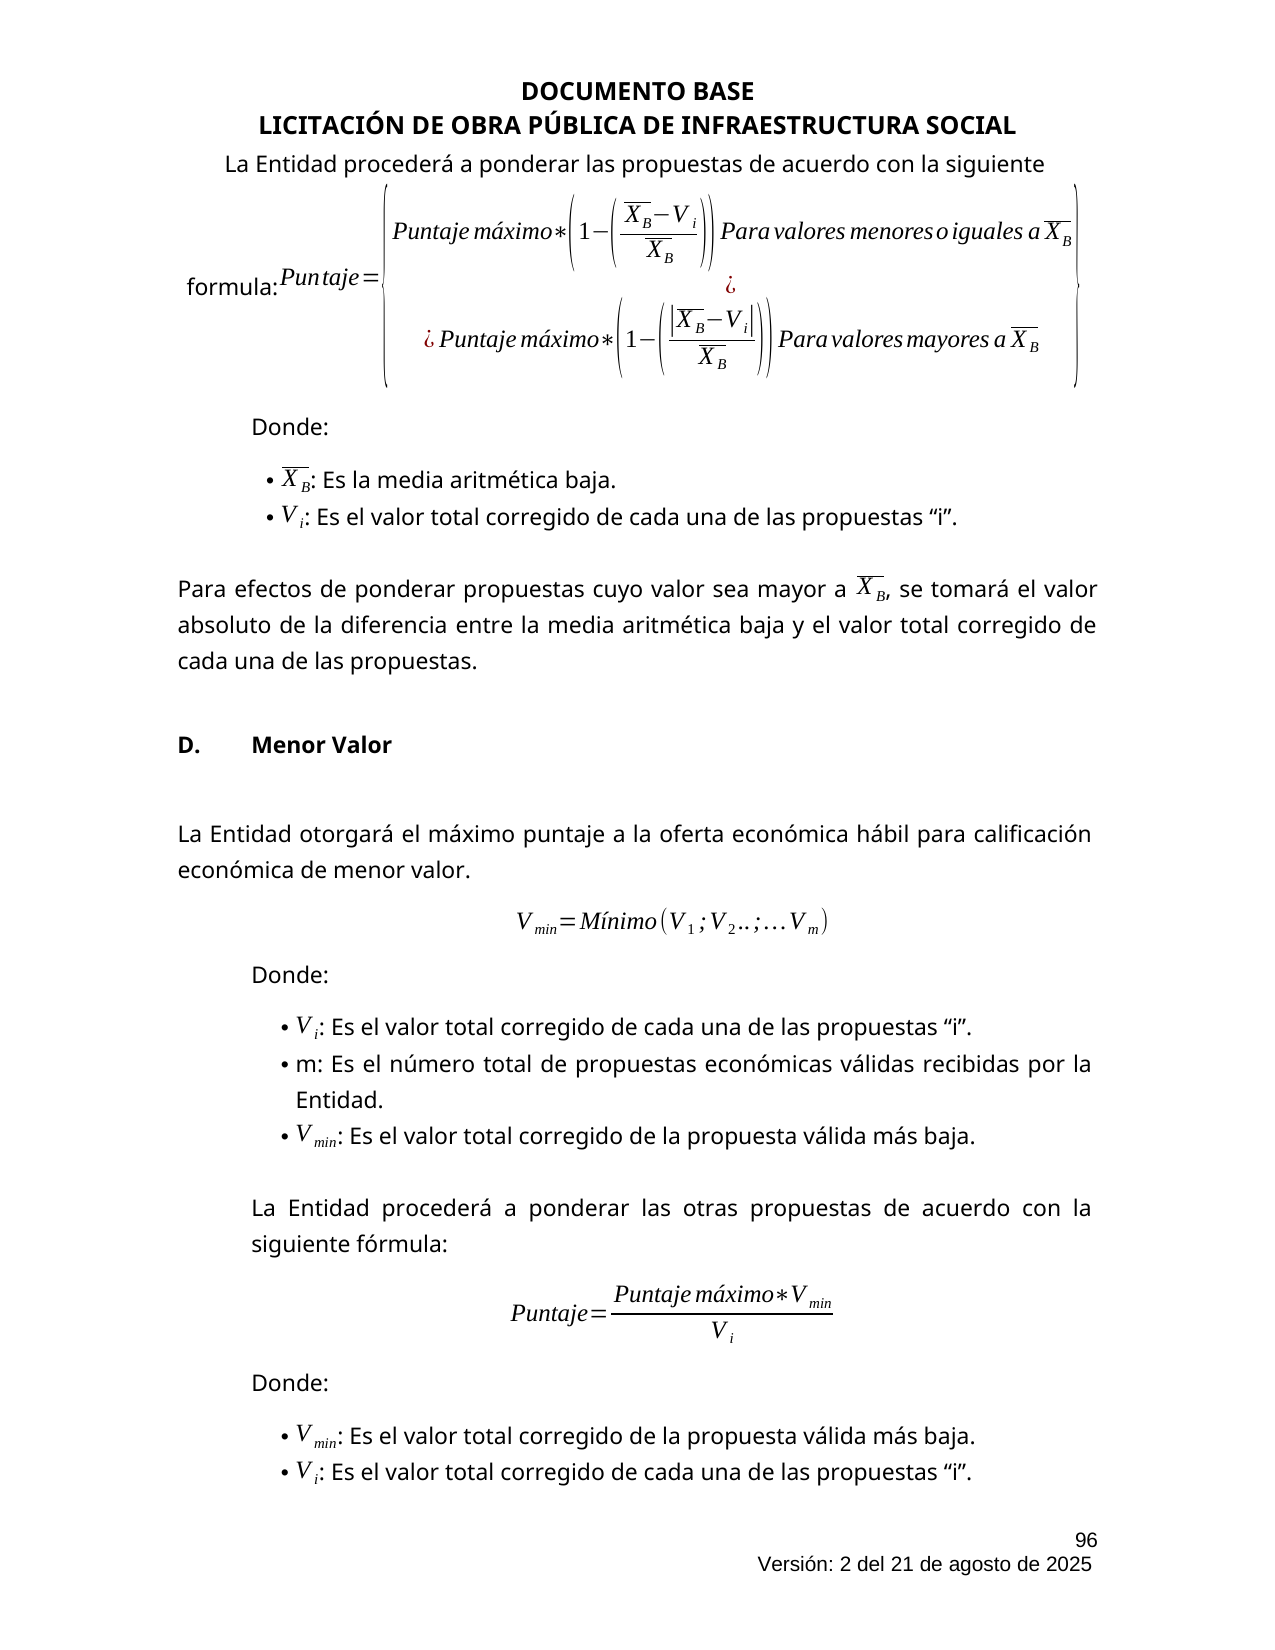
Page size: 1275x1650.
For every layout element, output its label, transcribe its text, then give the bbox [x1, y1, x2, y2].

list : Es el valor total corregido de cada una de las propuestas “i”. [281, 1011, 1093, 1043]
list : Es el valor total corregido de la propuesta válida más baja. [281, 1119, 1093, 1151]
list Menor Valor [177, 729, 1093, 761]
text La Entidad procederá a ponderar las propuestas de acuerdo con la siguiente formula: [177, 148, 1093, 390]
text Para efectos de ponderar propuestas cuyo valor sea mayor a , se tomará el valor absoluto de la diferencia entre la media aritmética baja y el valor total corregido de cada una de las propuestas. [177, 573, 1098, 676]
list : Es la media aritmética baja. [266, 464, 1093, 496]
list : Es el valor total corregido de cada una de las propuestas “i”. [281, 1456, 1093, 1488]
text La Entidad otorgará el máximo puntaje a la oferta económica hábil para calificación económica de menor valor. [177, 818, 1093, 885]
text Donde: [251, 958, 1093, 990]
list : Es el valor total corregido de la propuesta válida más baja. [281, 1420, 1093, 1452]
text Donde: [251, 411, 1093, 442]
list m: Es el número total de propuestas económicas válidas recibidas por la Entidad. [281, 1048, 1093, 1115]
text Donde: [251, 1367, 1093, 1398]
list : Es el valor total corregido de cada una de las propuestas “i”. [266, 500, 1093, 532]
text La Entidad procederá a ponderar las otras propuestas de acuerdo con la siguiente fórmula: [251, 1192, 1093, 1259]
